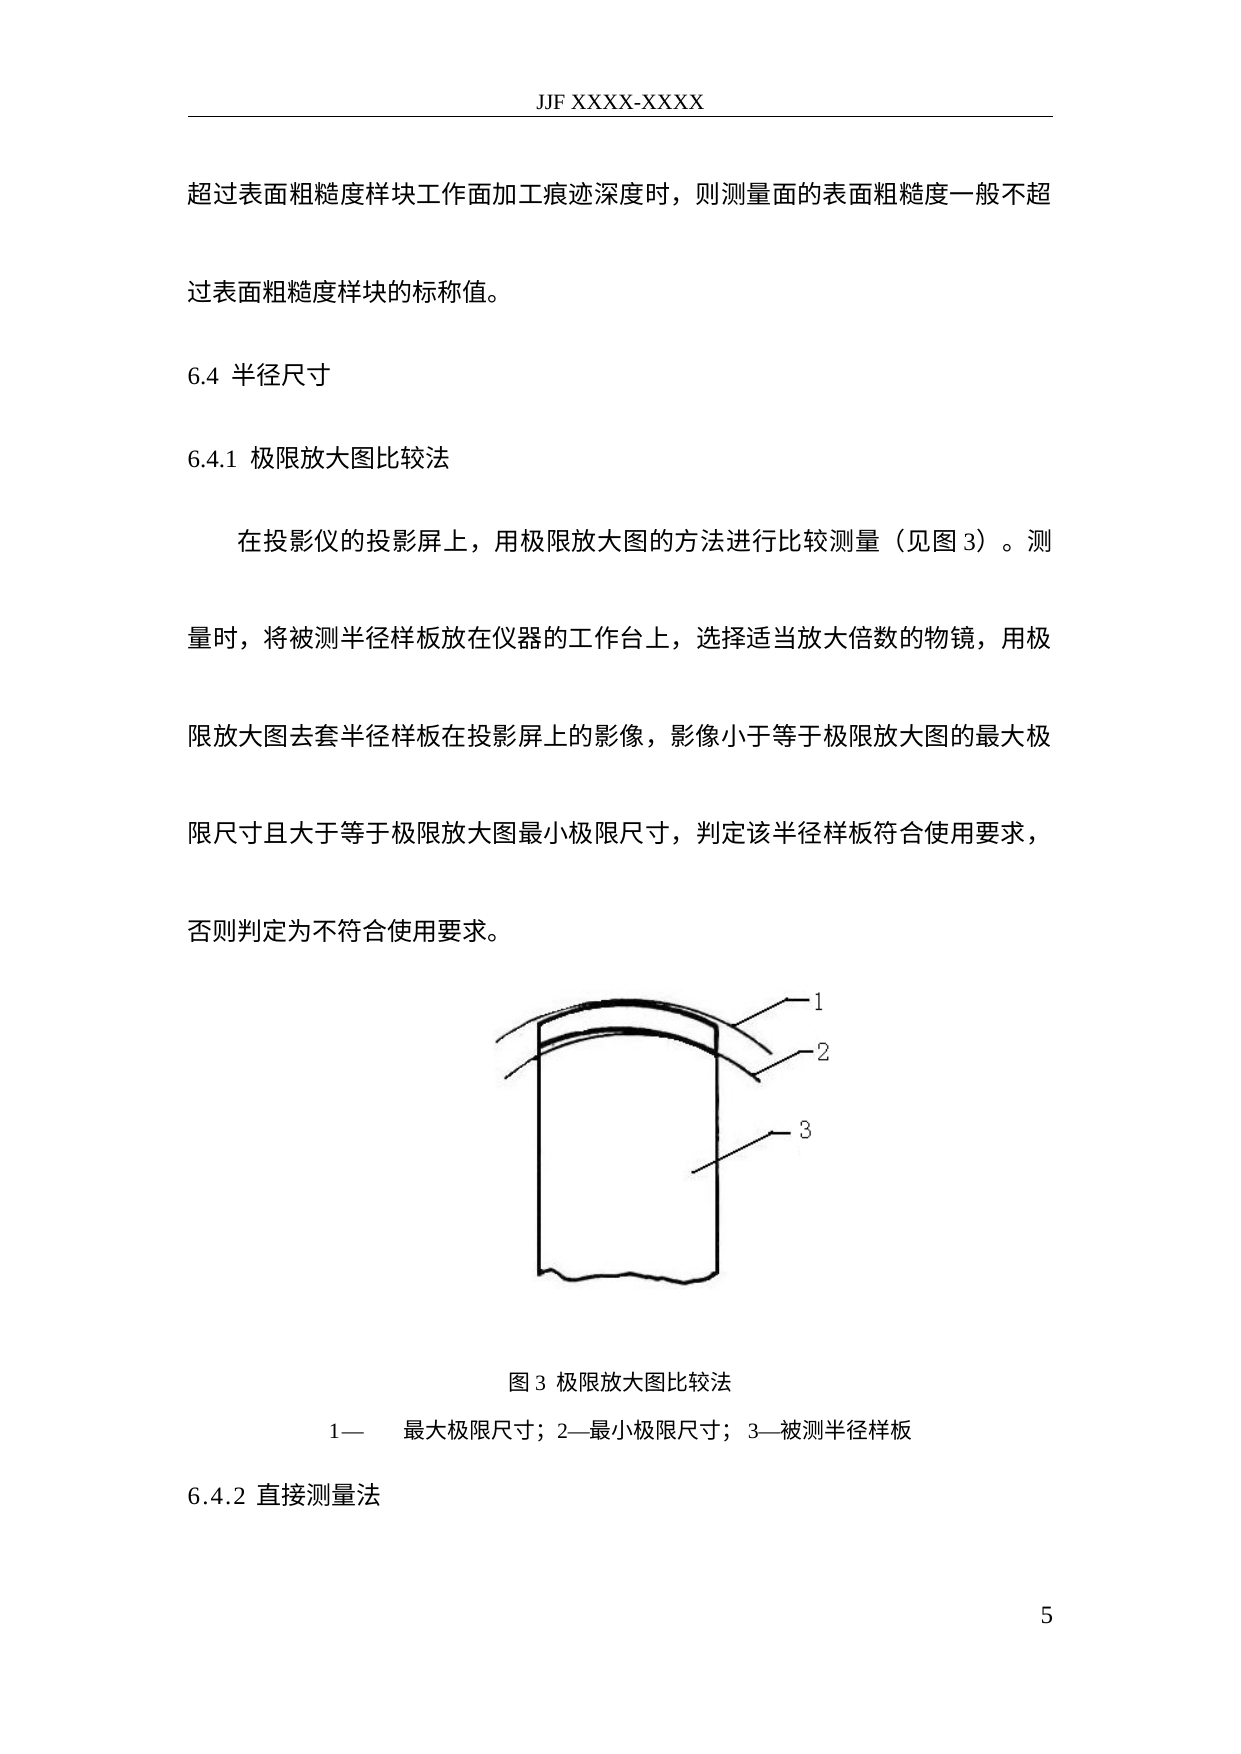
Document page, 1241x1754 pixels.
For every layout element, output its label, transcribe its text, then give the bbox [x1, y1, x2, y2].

picture [492, 980, 835, 1293]
list 最大极限尺寸；2—最小极限尺寸； 3—被测半径样板 [187, 1413, 1053, 1445]
text 图3 极限放大图比较法 [187, 1364, 1053, 1397]
text 6.4.1 极限放大图比较法 [187, 424, 1053, 489]
text 6.4 半径尺寸 [187, 341, 1053, 406]
text 6.4.2 直接测量法 [187, 1461, 1053, 1526]
text 在投影仪的投影屏上，用极限放大图的方法进行比较测量（见图3）。测量时，将被测半径样板放在仪器的工作台上，选择适当放大倍数的物镜，用极限放大图去套半径样板在投影屏上的影像，影像小于等于极限放大图的最大极限尺寸且大于等于极限放大图最小极限尺寸，判定该半径样板符合使用要求，否则判定为不符合使用要求。 [187, 507, 1053, 962]
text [187, 160, 1053, 323]
